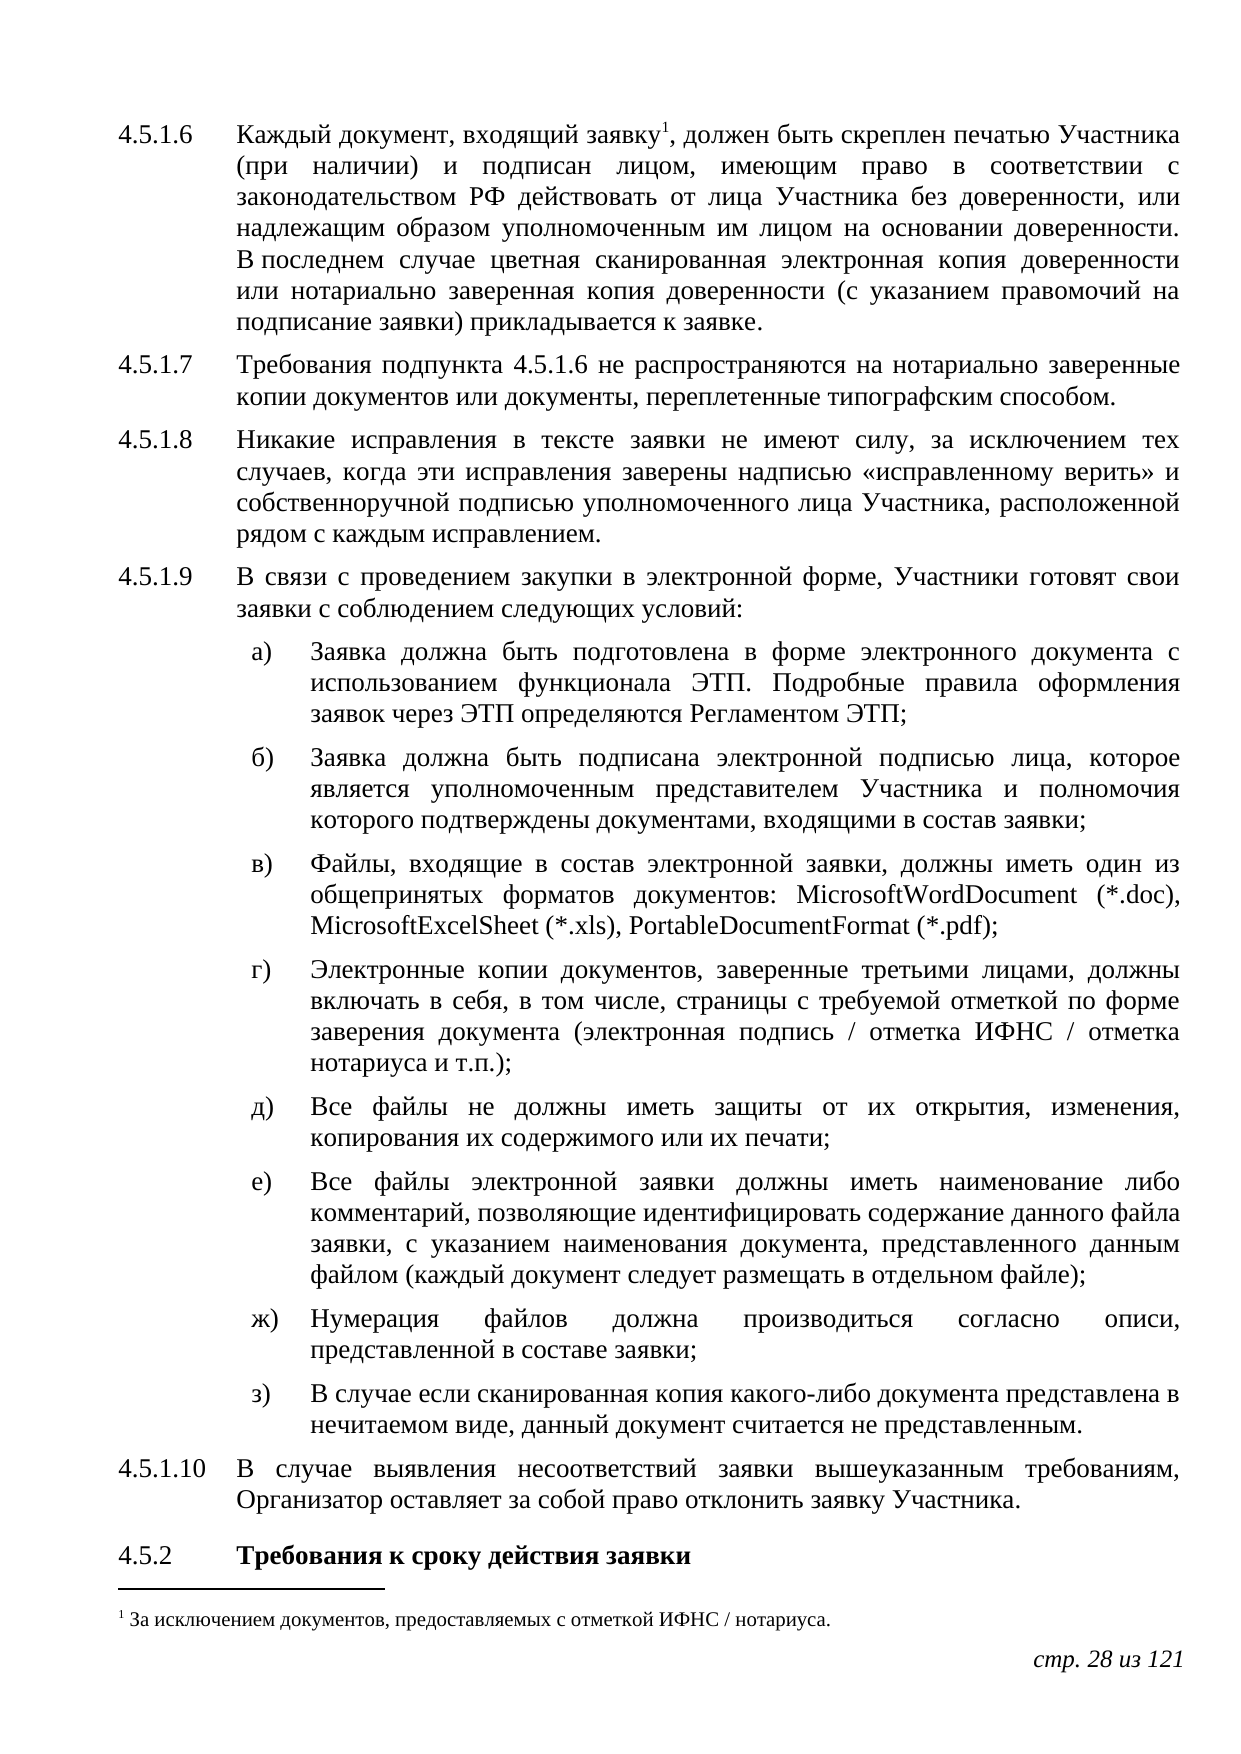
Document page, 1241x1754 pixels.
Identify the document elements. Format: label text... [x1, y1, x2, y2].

text Все файлы электронной заявки должны иметь наименование либо комментарий, позволяющие идентифицировать содержание данного файла заявки, с указанием наименования документа, представленного данным файлом (каждый документ следует размещать в отдельном файле); [251, 1165, 1181, 1289]
text Заявка должна быть подписана электронной подписью лица, которое является уполномоченным представителем Участника и полномочия которого подтверждены документами, входящими в состав заявки; [251, 741, 1181, 835]
text В связи с проведением закупки в электронной форме, Участники готовят свои заявки с соблюдением следующих условий: [118, 561, 1181, 623]
list Никакие исправления в тексте заявки не имеют силу, за исключением тех случаев, когда эти исправления заверены надписью «исправленному верить» и собственноручной подписью уполномоченного лица Участника, расположенной рядом с каждым исправлением. [118, 423, 1181, 548]
text Все файлы не должны иметь защиты от их открытия, изменения, копирования их содержимого или их печати; [251, 1090, 1181, 1152]
text Нумерация файлов должна производиться согласно описи, представленной в составе заявки; [251, 1302, 1181, 1364]
text Электронные копии документов, заверенные третьими лицами, должны включать в себя, в том числе, страницы с требуемой отметкой по форме заверения документа (электронная подпись / отметка ИФНС / отметка нотариуса и т.п.); [251, 953, 1181, 1078]
text В случае если сканированная копия какого-либо документа представлена в нечитаемом виде, данный документ считается не представленным. [251, 1377, 1181, 1439]
text Заявка должна быть подготовлена в форме электронного документа с использованием функционала ЭТП. Подробные правила оформления заявок через ЭТП определяются Регламентом ЭТП; [251, 635, 1181, 729]
list В случае выявления несоответствий заявки вышеуказанным требованиям, Организатор оставляет за собой право отклонить заявку Участника. [118, 1452, 1181, 1514]
text Требования к сроку действия заявки [118, 1539, 1181, 1570]
text Файлы, входящие в состав электронной заявки, должны иметь один из общепринятых форматов документов: MicrosoftWordDocument (*.doc), MicrosoftExcelSheet (*.xls), PortableDocumentFormat (*.pdf); [251, 847, 1181, 941]
text Требования подпункта 4.5.1.6 не распространяются на нотариально заверенные копии документов или документы, переплетенные типографским способом. [118, 349, 1181, 411]
list Каждый документ, входящий заявку, должен быть скреплен печатью Участника (при наличии) и подписан лицом, имеющим право в соответствии с законодательством РФ действовать от лица Участника без доверенности, или надлежащим образом уполномоченным им лицом на основании доверенности. В последнем случае цветная сканированная электронная копия доверенности или нотариально заверенная копия доверенности (с указанием правомочий на подписание заявки) прикладывается к заявке. [118, 118, 1181, 336]
